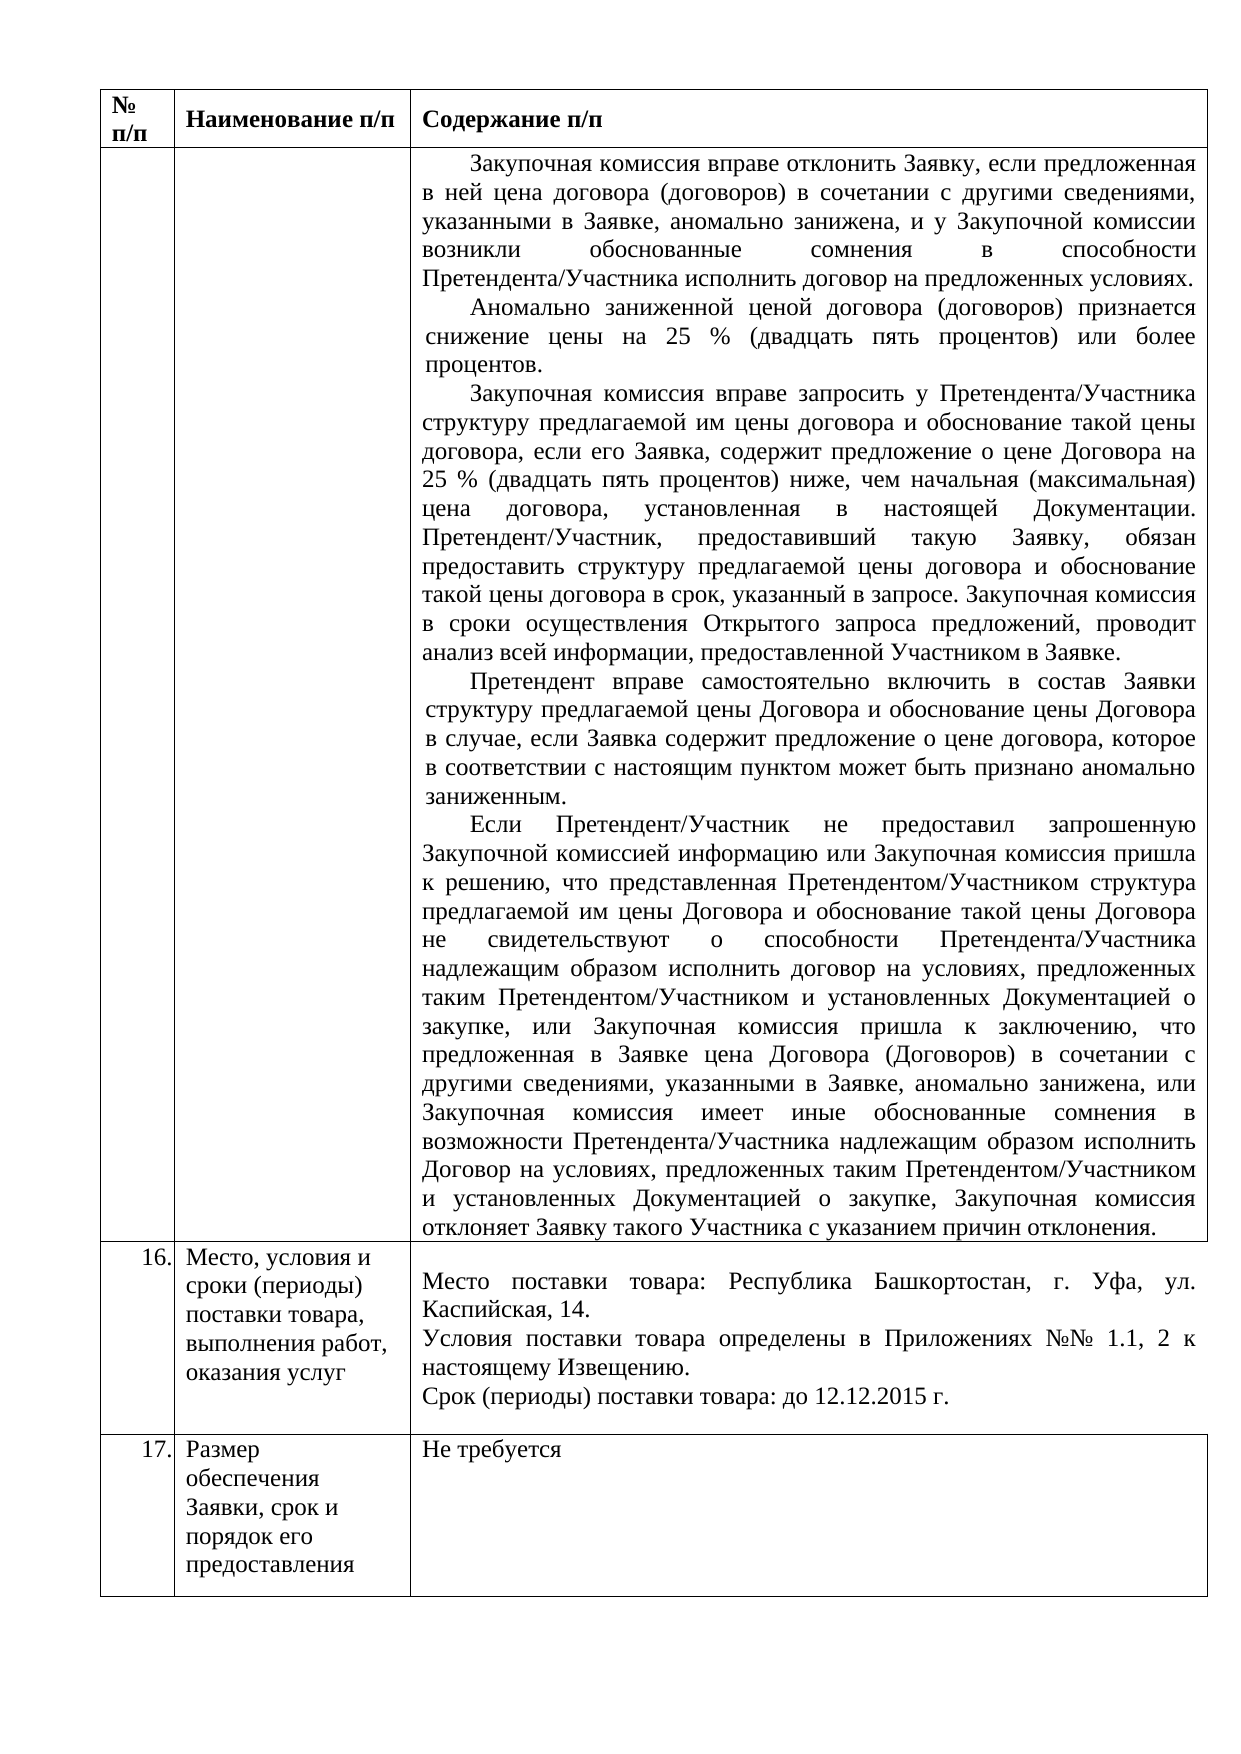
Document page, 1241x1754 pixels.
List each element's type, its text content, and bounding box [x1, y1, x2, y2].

table_cell Место поставки товара: Республика Башкортостан, г. Уфа, ул. Каспийская, 14. Условия поставки товара определены в Приложениях №№ 1.1, 2 к настоящему Извещению. Срок (периоды) поставки товара: до 12.12.2015 г. [411, 1242, 1208, 1433]
table_header № п/п [101, 90, 174, 147]
table_header Содержание п/п [411, 90, 1207, 147]
table_cell [101, 1435, 174, 1596]
table_cell Место, условия и сроки (периоды) поставки товара, выполнения работ, оказания услуг [175, 1242, 410, 1433]
table_cell [101, 148, 174, 1241]
table_header Наименование п/п [175, 90, 410, 147]
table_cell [411, 148, 1207, 1241]
table_cell Не требуется [411, 1435, 1207, 1596]
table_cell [175, 148, 410, 1241]
table_cell Размер обеспечения Заявки, срок и порядок его предоставления [175, 1435, 410, 1596]
table_cell [101, 1242, 174, 1433]
